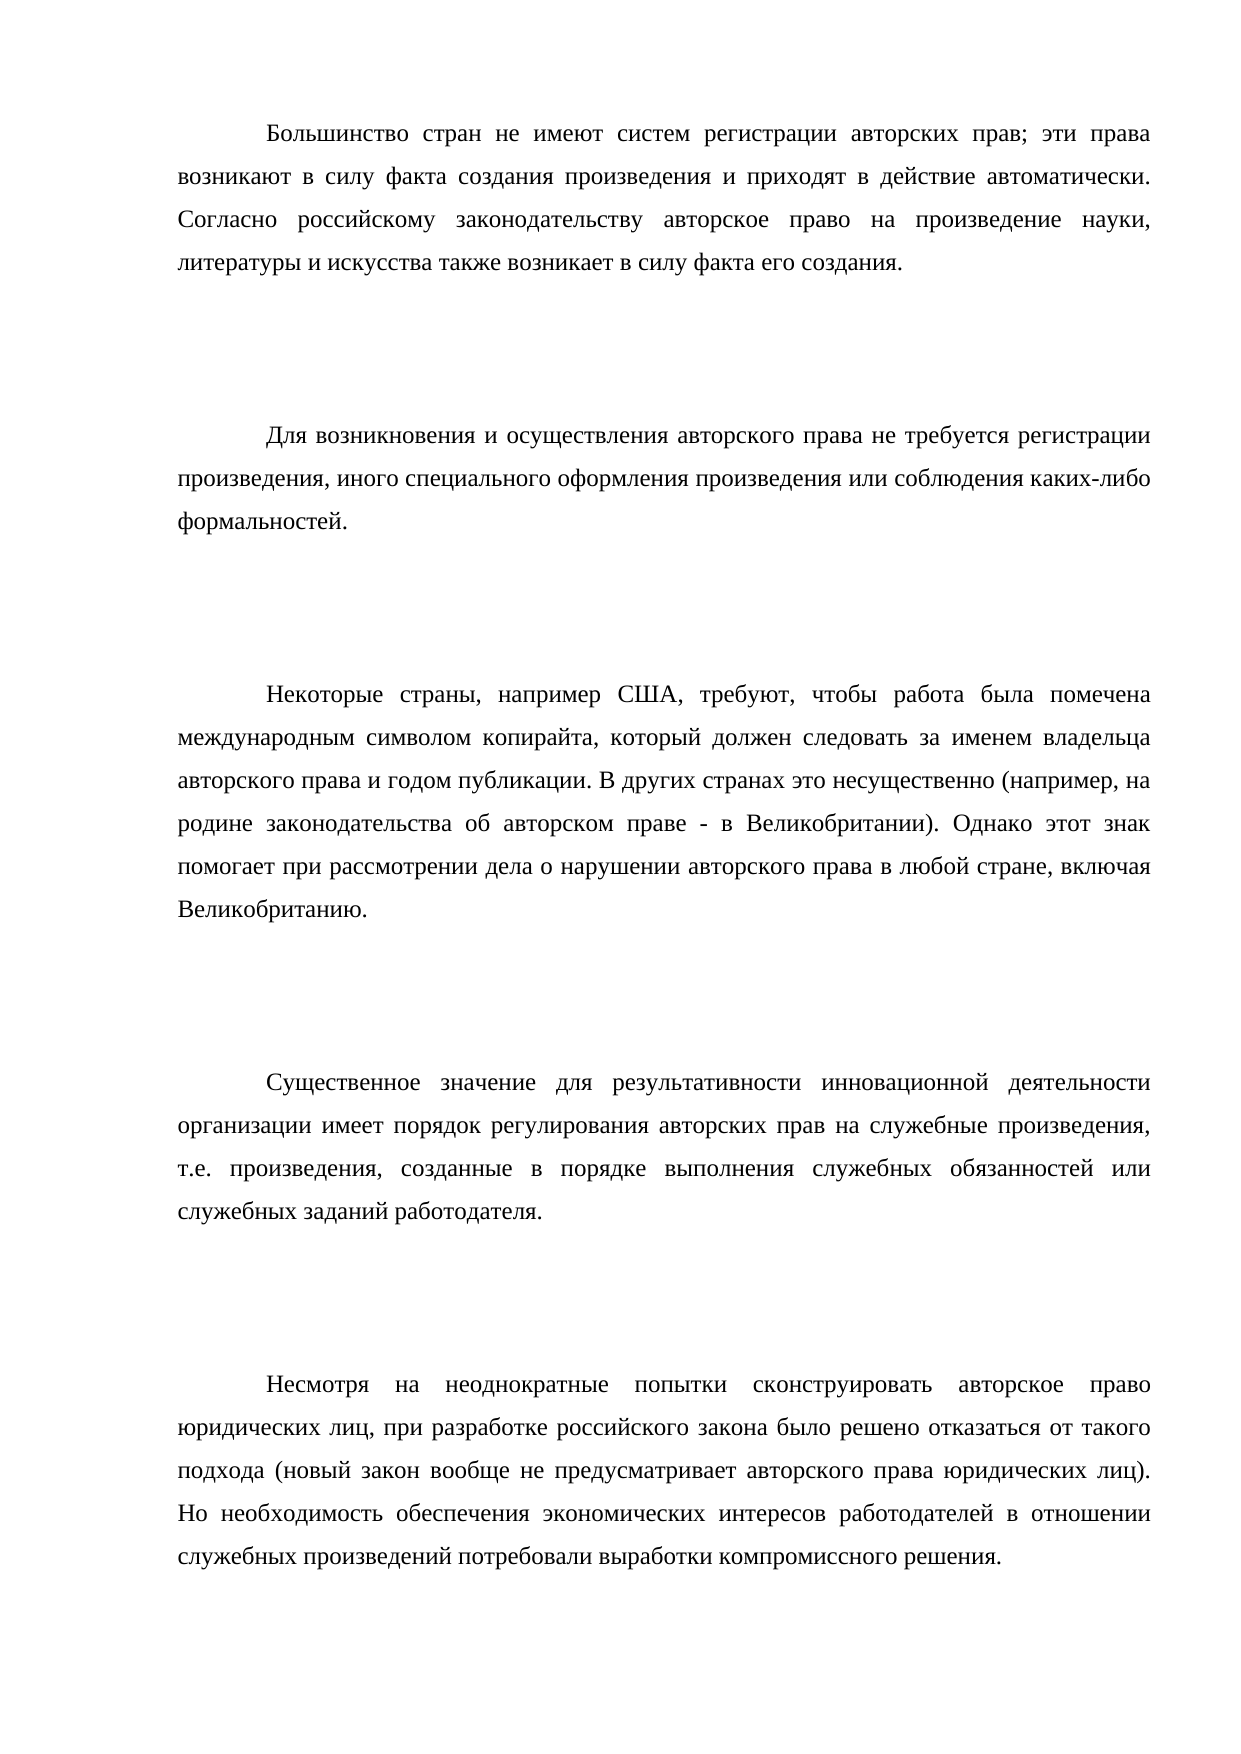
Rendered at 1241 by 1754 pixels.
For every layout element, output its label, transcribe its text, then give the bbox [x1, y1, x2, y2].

text Несмотря на неоднократные попытки сконструировать авторское право юридических лиц, при разработке российского закона было решено отказаться от такого подхода (новый закон вообще не предусматривает авторского права юридических лиц). Но необходимость обеспечения экономических интересов работодателей в отношении служебных произведений потребовали выработки компромиссного решения. [177, 1369, 1152, 1570]
text Большинство стран не имеют систем регистрации авторских прав; эти права возникают в силу факта создания произведения и приходят в действие автоматически. Согласно российскому законодательству авторское право на произведение науки, литературы и искусства также возникает в силу факта его создания. [177, 118, 1152, 276]
text Некоторые страны, например США, требуют, чтобы работа была помечена международным символом копирайта, который должен следовать за именем владельца авторского права и годом публикации. В других странах это несущественно (например, на родине законодательства об авторском праве - в Великобритании). Однако этот знак помогает при рассмотрении дела о нарушении авторского права в любой стране, включая Великобританию. [177, 679, 1152, 923]
text Для возникновения и осуществления авторского права не требуется регистрации произведения, иного специального оформления произведения или соблюдения каких-либо формальностей. [177, 420, 1152, 535]
text Существенное значение для результативности инновационной деятельности организации имеет порядок регулирования авторских прав на служебные произведения, т.е. произведения, созданные в порядке выполнения служебных обязанностей или служебных заданий работодателя. [177, 1067, 1152, 1225]
